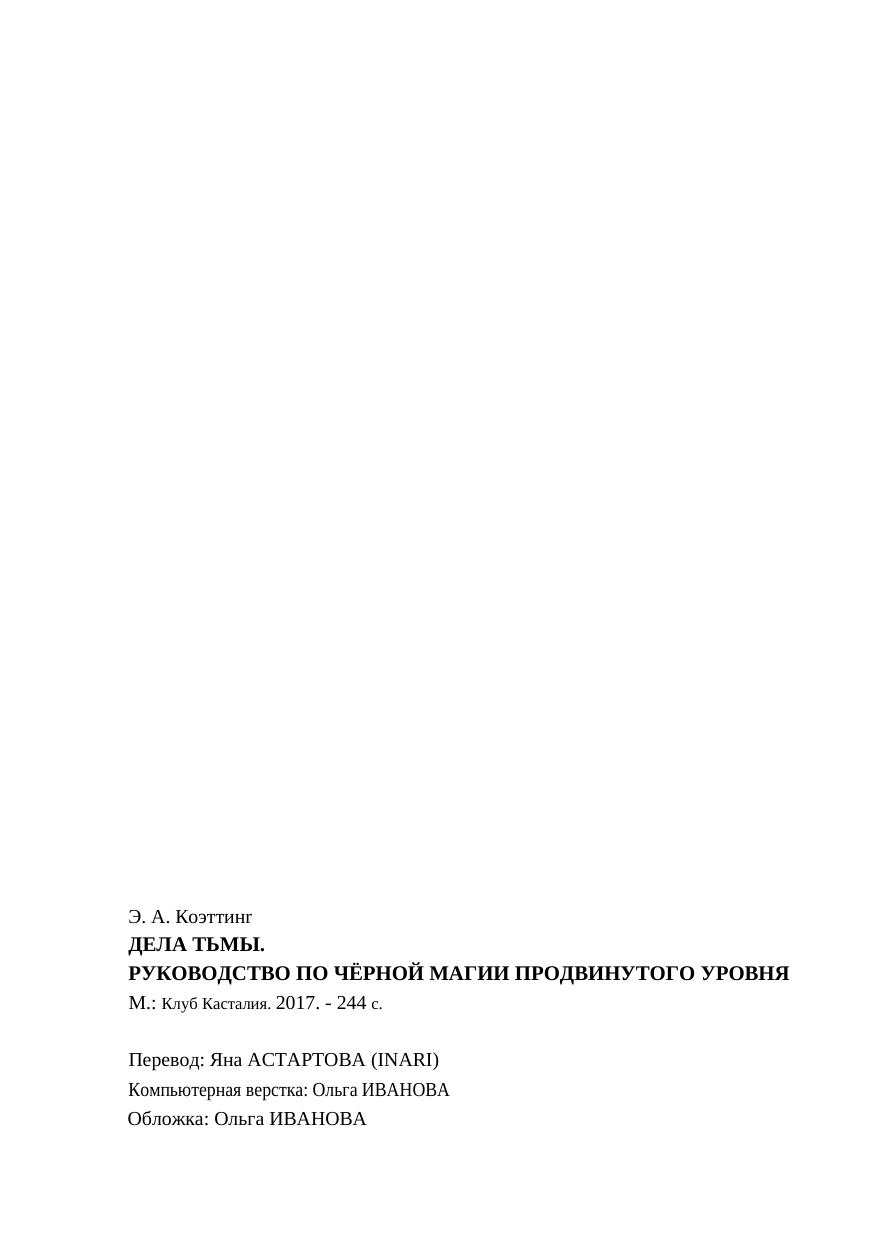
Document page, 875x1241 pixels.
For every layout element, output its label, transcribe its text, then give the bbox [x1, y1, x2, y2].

text Перевод: Яна АСТАРТОВА (INARI) [128, 1048, 799, 1071]
text ДЕЛА ТЬМЫ. [128, 932, 799, 956]
text Компьютерная верстка: Ольга ИВАНОВА Обложка: Ольга ИВАНОВА [127, 1077, 512, 1129]
text РУКОВОДСТВО ПО ЧЁРНОЙ МАГИИ ПРОДВИНУТОГО УРОВНЯ [128, 961, 799, 985]
text Э. А. Коэттинr [128, 904, 799, 927]
text М.: Клуб Касталия. 2017. - 244 с. [128, 991, 799, 1014]
